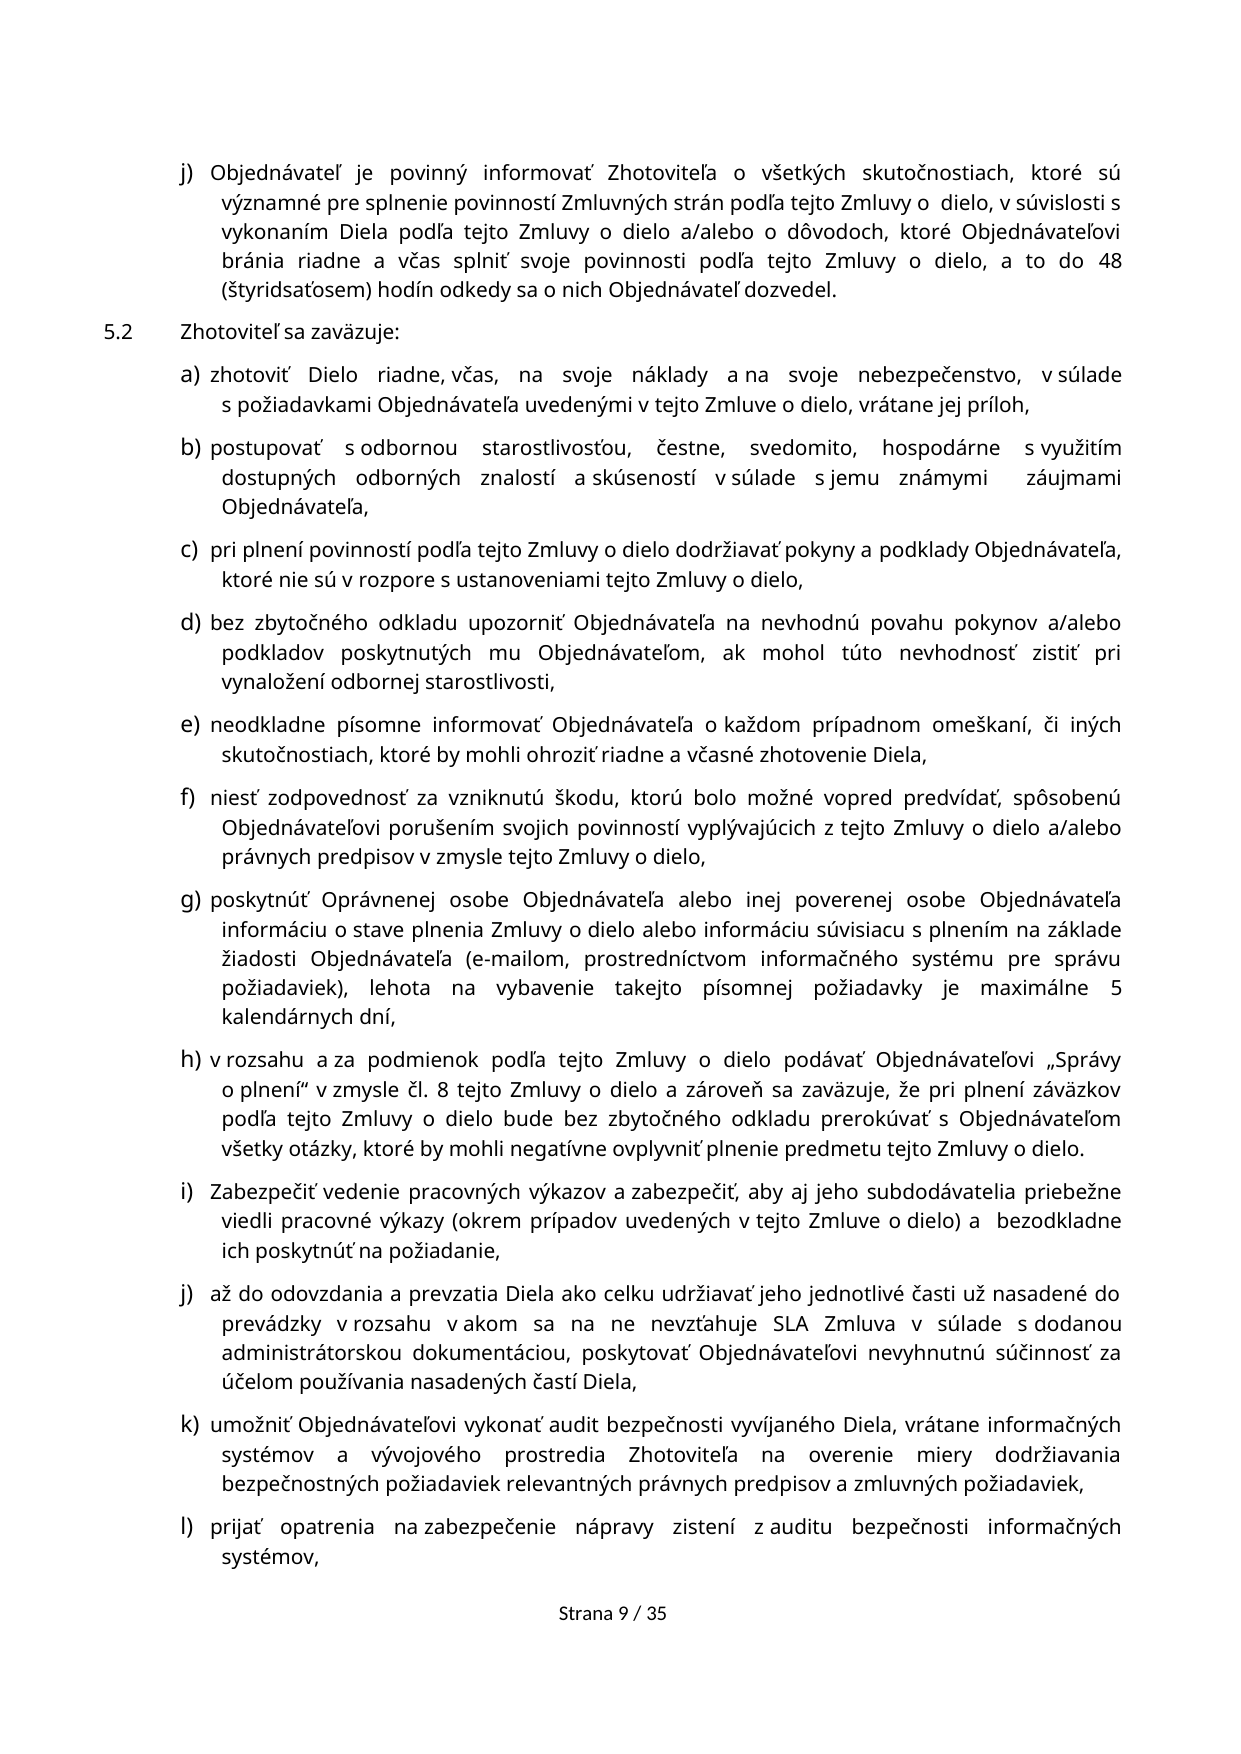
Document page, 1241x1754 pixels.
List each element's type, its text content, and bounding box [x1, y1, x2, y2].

list prijať opatrenia na zabezpečenie nápravy zistení z auditu bezpečnosti informačných systémov, [180, 1510, 1122, 1571]
list niesť zodpovednosť za vzniknutú škodu, ktorú bolo možné vopred predvídať, spôsobenú Objednávateľovi porušením svojich povinností vyplývajúcich z tejto Zmluvy o dielo a/alebo právnych predpisov v zmysle tejto Zmluvy o dielo, [180, 781, 1122, 871]
list až do odovzdania a prevzatia Diela ako celku udržiavať jeho jednotlivé časti už nasadené do prevádzky v rozsahu v akom sa na ne nevzťahuje SLA Zmluva v súlade s dodanou administrátorskou dokumentáciou, poskytovať Objednávateľovi nevyhnutnú súčinnosť za účelom používania nasadených častí Diela, [180, 1277, 1122, 1396]
list bez zbytočného odkladu upozorniť Objednávateľa na nevhodnú povahu pokynov a/alebo podkladov poskytnutých mu Objednávateľom, ak mohol túto nevhodnosť zistiť pri vynaložení odbornej starostlivosti, [180, 606, 1122, 696]
list umožniť Objednávateľovi vykonať audit bezpečnosti vyvíjaného Diela, vrátane informačných systémov a vývojového prostredia Zhotoviteľa na overenie miery dodržiavania bezpečnostných požiadaviek relevantných právnych predpisov a zmluvných požiadaviek, [180, 1408, 1122, 1498]
list pri plnení povinností podľa tejto Zmluvy o dielo dodržiavať pokyny a podklady Objednávateľa, ktoré nie sú v rozpore s ustanoveniami tejto Zmluvy o dielo, [180, 533, 1122, 593]
list zhotoviť Dielo riadne, včas, na svoje náklady a na svoje nebezpečenstvo, v súlade s požiadavkami Objednávateľa uvedenými v tejto Zmluve o dielo, vrátane jej príloh, [180, 358, 1122, 418]
list poskytnúť Oprávnenej osobe Objednávateľa alebo inej poverenej osobe Objednávateľa informáciu o stave plnenia Zmluvy o dielo alebo informáciu súvisiacu s plnením na základe žiadosti Objednávateľa (e-mailom, prostredníctvom informačného systému pre správu požiadaviek), lehota na vybavenie takejto písomnej požiadavky je maximálne 5 kalendárnych dní, [180, 883, 1122, 1031]
list Zabezpečiť vedenie pracovných výkazov a zabezpečiť, aby aj jeho subdodávatelia priebežne viedli pracovné výkazy (okrem prípadov uvedených v tejto Zmluve o dielo) a bezodkladne ich poskytnúť na požiadanie, [180, 1175, 1122, 1264]
list postupovať s odbornou starostlivosťou, čestne, svedomito, hospodárne s využitím dostupných odborných znalostí a skúseností v súlade s jemu známymi záujmami Objednávateľa, [180, 431, 1122, 521]
list neodkladne písomne informovať Objednávateľa o každom prípadnom omeškaní, či iných skutočnostiach, ktoré by mohli ohroziť riadne a včasné zhotovenie Diela, [180, 708, 1122, 768]
list Objednávateľ je povinný informovať Zhotoviteľa o všetkých skutočnostiach, ktoré sú významné pre splnenie povinností Zmluvných strán podľa tejto Zmluvy o dielo, v súvislosti s vykonaním Diela podľa tejto Zmluvy o dielo a/alebo o dôvodoch, ktoré Objednávateľovi bránia riadne a včas splniť svoje povinnosti podľa tejto Zmluvy o dielo, a to do 48 (štyridsaťosem) hodín odkedy sa o nich Objednávateľ dozvedel. [180, 156, 1122, 304]
list v rozsahu a za podmienok podľa tejto Zmluvy o dielo podávať Objednávateľovi „Správy o plnení“ v zmysle čl. 8 tejto Zmluvy o dielo a zároveň sa zaväzuje, že pri plnení záväzkov podľa tejto Zmluvy o dielo bude bez zbytočného odkladu prerokúvať s Objednávateľom všetky otázky, ktoré by mohli negatívne ovplyvniť plnenie predmetu tejto Zmluvy o dielo. [180, 1043, 1122, 1162]
text Zhotoviteľ sa zaväzuje: [103, 316, 1122, 346]
